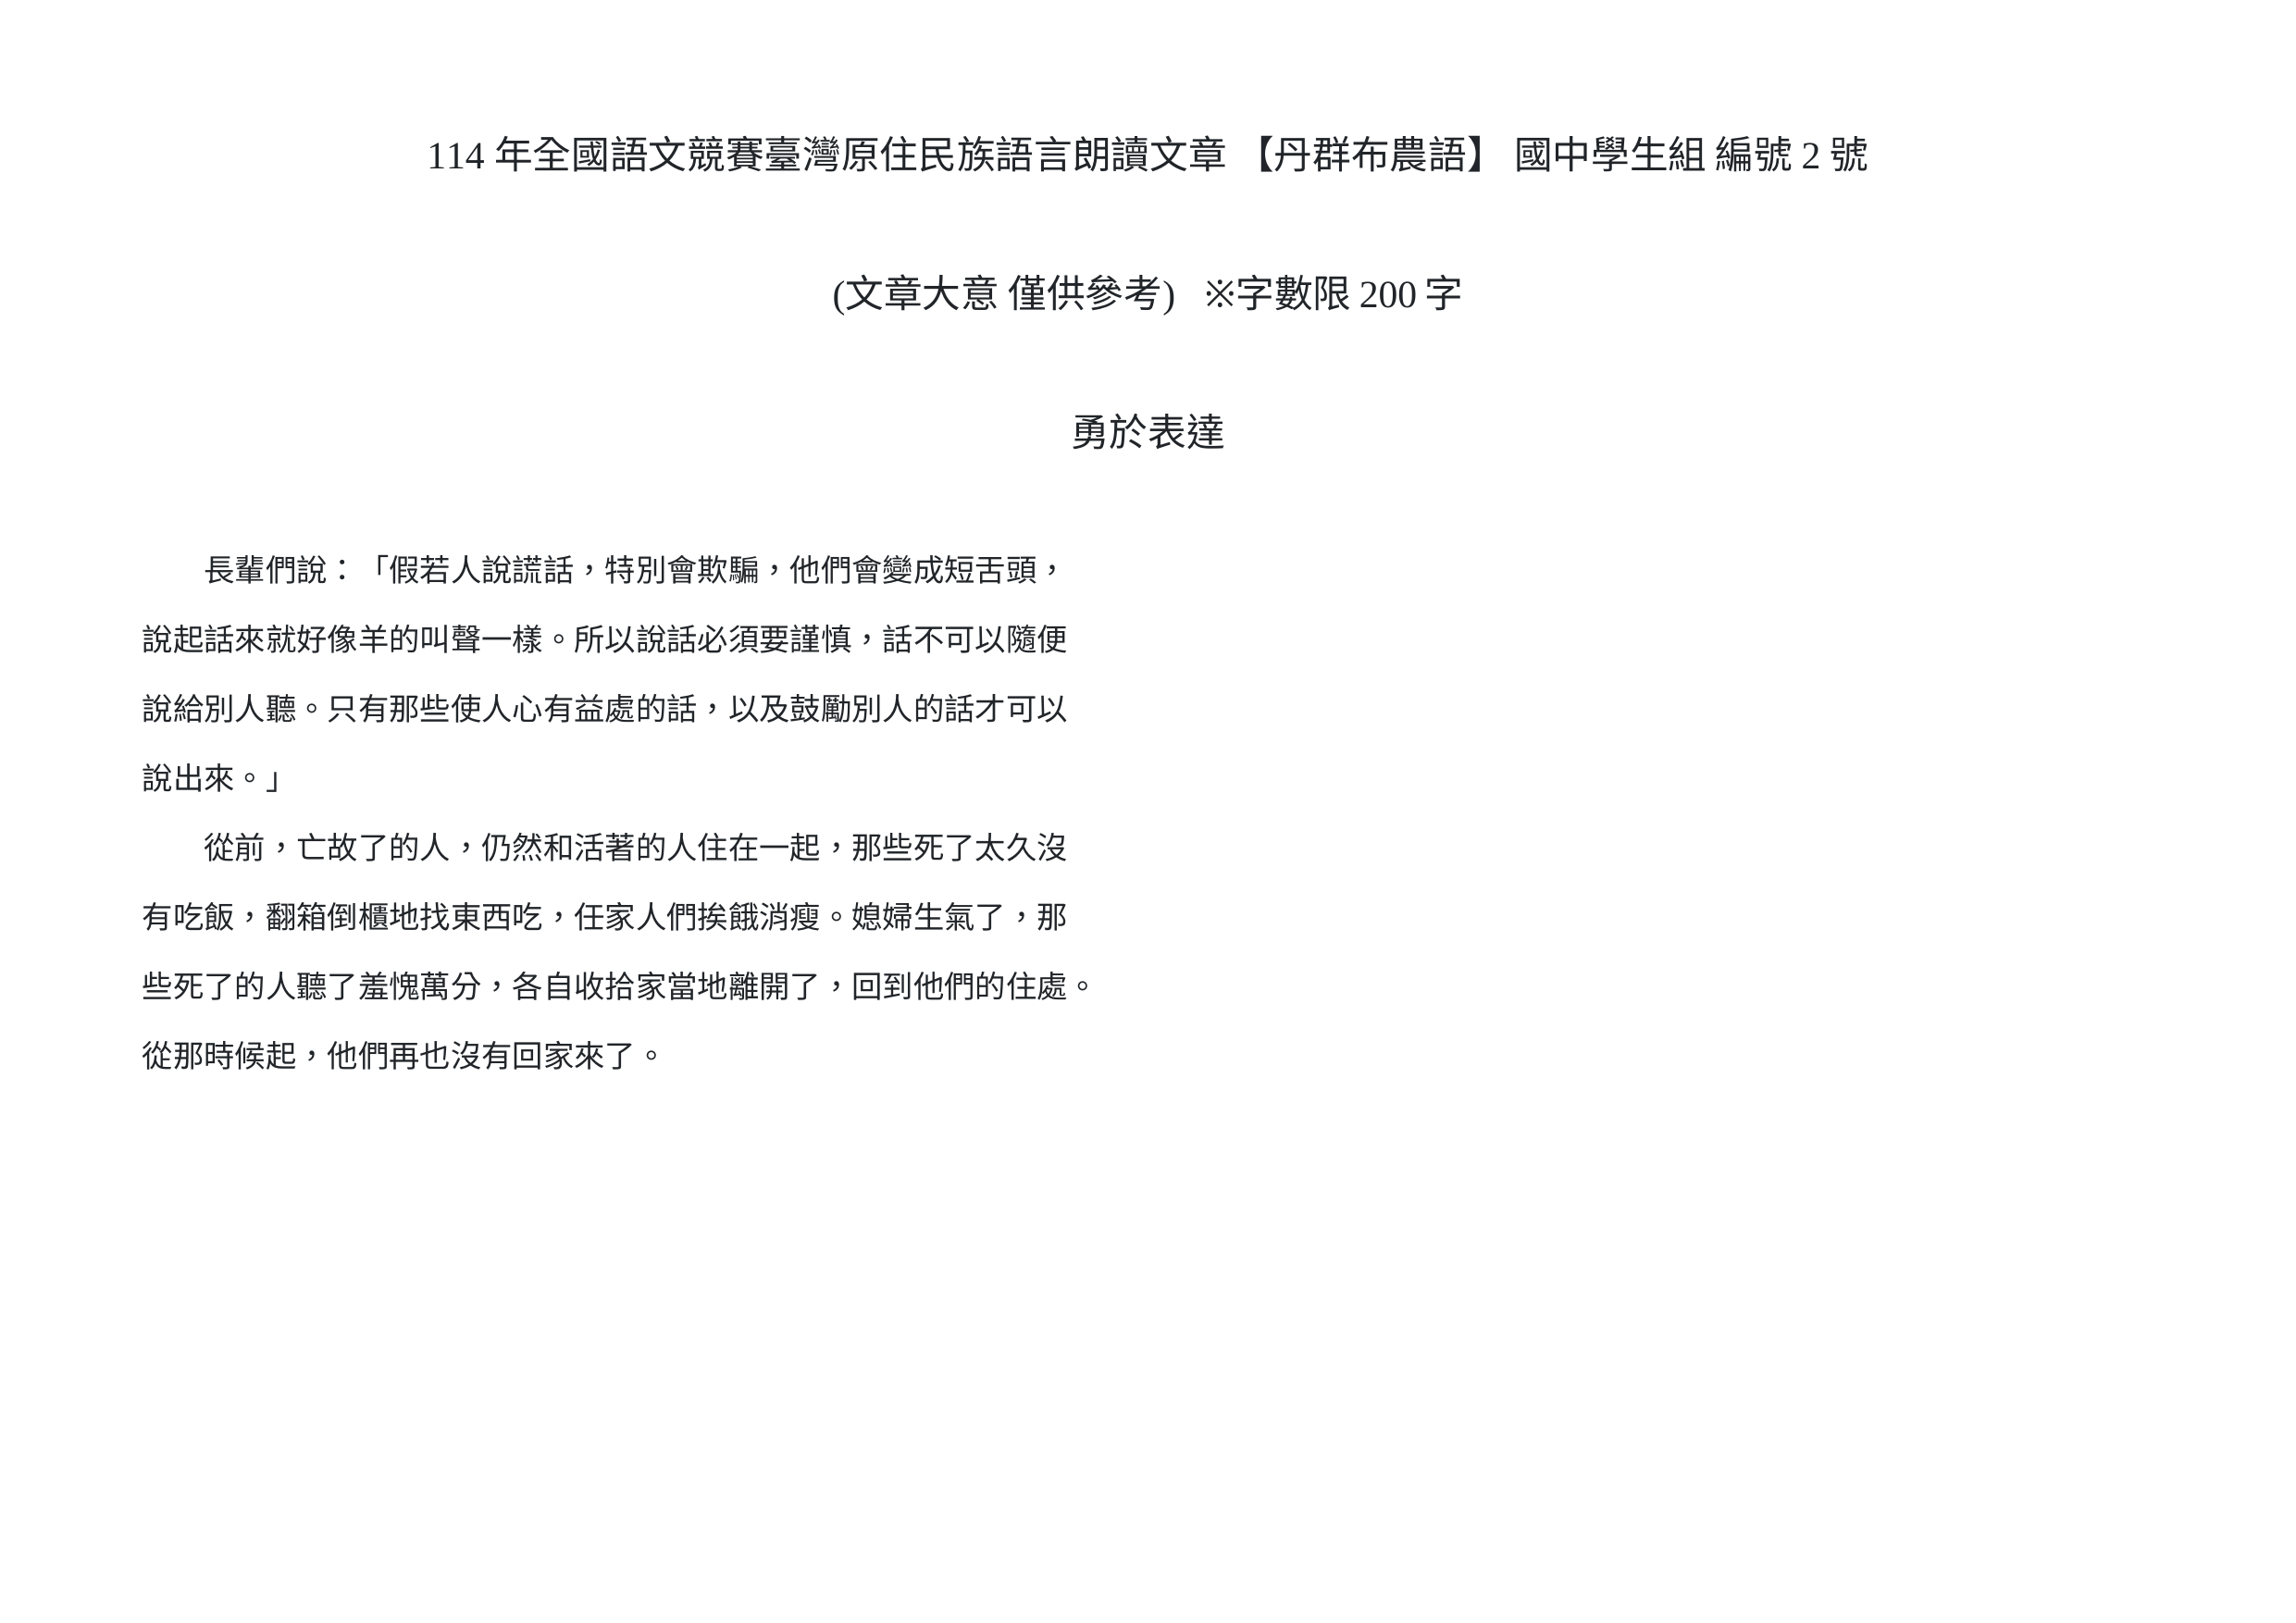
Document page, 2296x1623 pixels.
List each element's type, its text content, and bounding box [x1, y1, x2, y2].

text (文章大意 僅供參考) ※字數限200字 [142, 256, 2153, 326]
text 從前，亡故了的人，仍然和活著的人住在一起，那些死了太久沒有吃飯，翻箱倒櫃地找東西吃，任家人們挨餓消瘦。媳婦生氣了，那些死了的人聽了羞愧萬分，各自收拾家當地離開了，回到他們的住處。從那時候起，他們再也沒有回家來了。 [142, 812, 1090, 1089]
text 長輩們說：「假若人說謊話，特別會欺騙，他們會變成短舌頭，說起話來就好像羊的叫聲一樣。所以說話必須要謹慎，話不可以隨便說給別人聽。只有那些使人心有益處的話，以及鼓勵別人的話才可以說出來。」 [142, 534, 1090, 812]
text 114 年全國語文競賽臺灣原住民族語言朗讀文章 【丹群布農語】 國中學生組 編號 2 號 [142, 118, 2153, 187]
text 勇於表達 [142, 395, 2153, 465]
